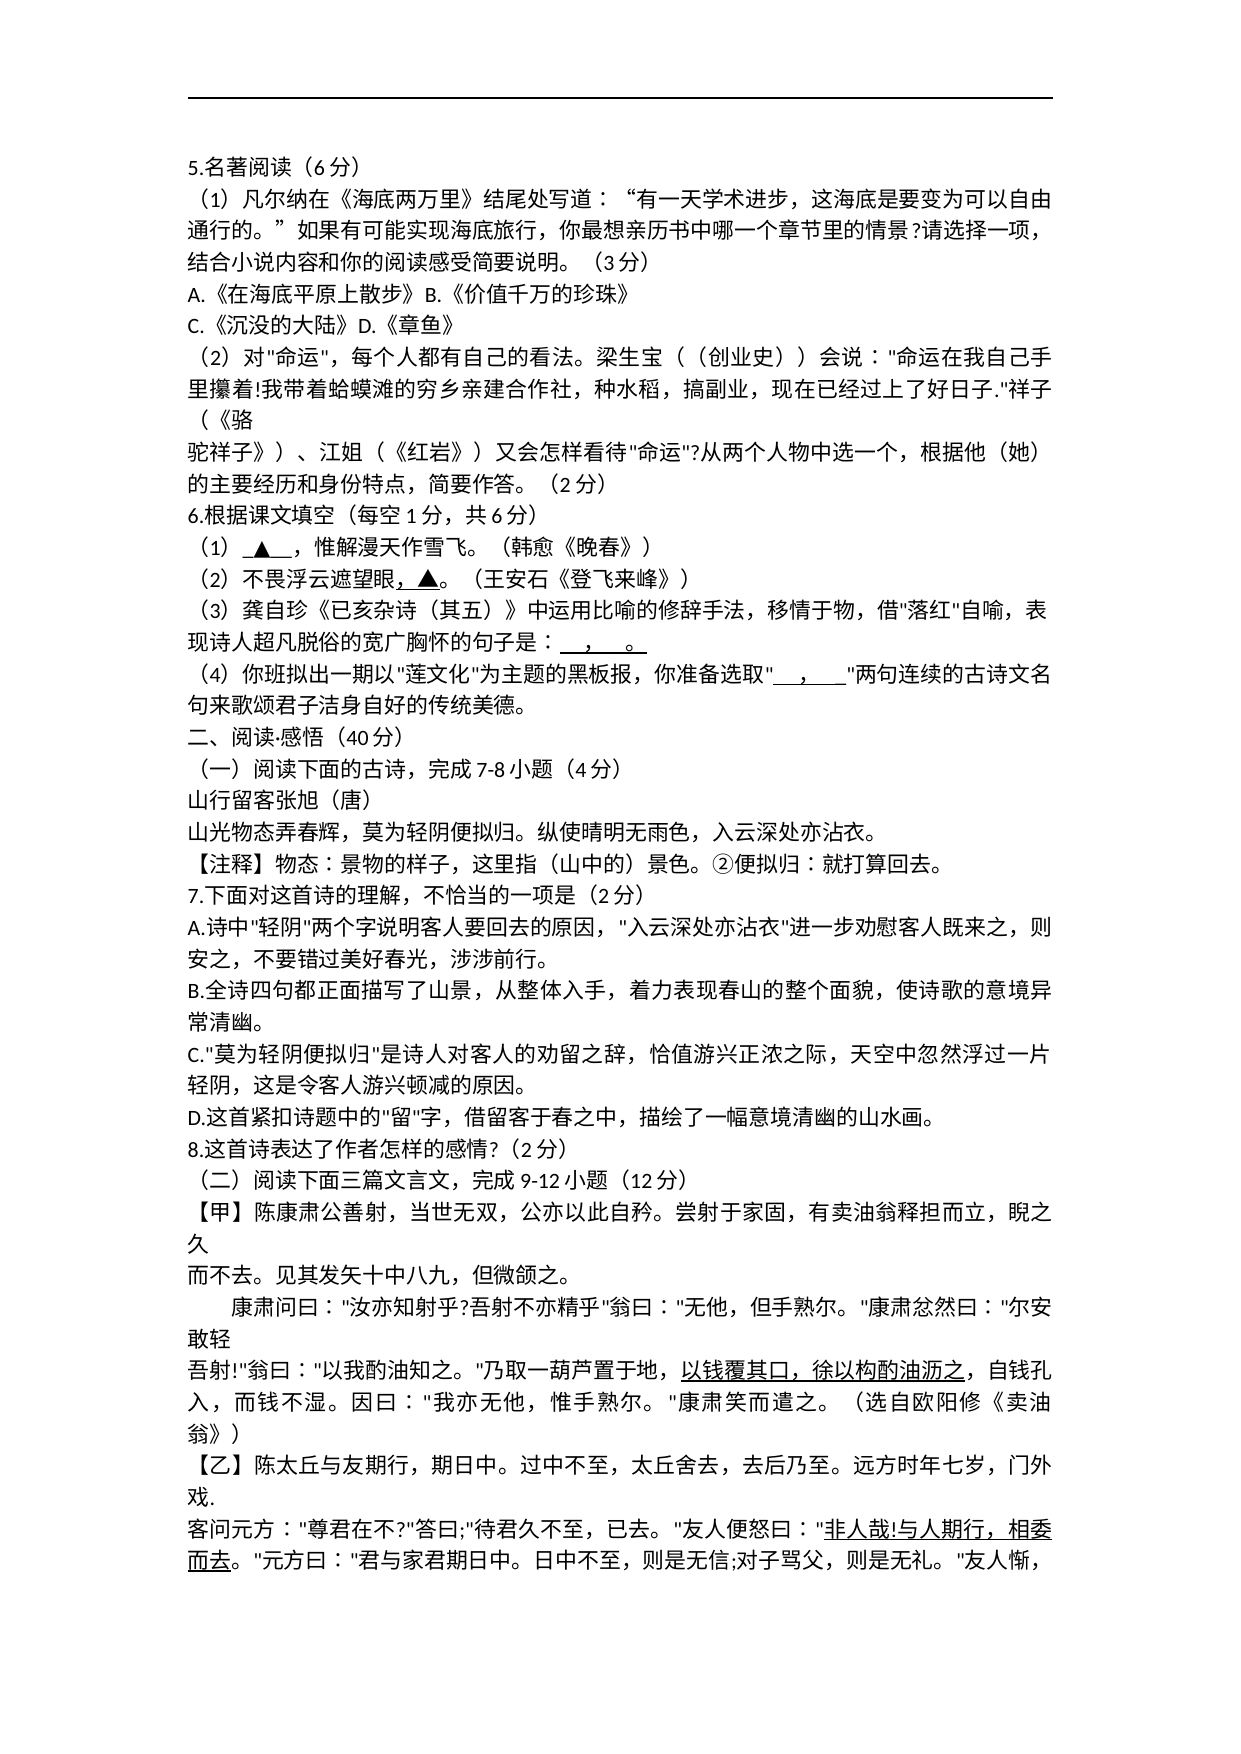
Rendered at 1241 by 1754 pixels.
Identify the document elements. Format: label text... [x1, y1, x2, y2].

text （1）凡尔纳在《海底两万里》结尾处写道∶“有一天学术进步，这海底是要变为可以自由 [187, 182, 1053, 213]
text C."莫为轻阴便拟归"是诗人对客人的劝留之辞，恰值游兴正浓之际，天空中忽然浮过一片轻阴，这是令客人游兴顿减的原因。 [187, 1037, 1053, 1100]
text 【乙】陈太丘与友期行，期日中。过中不至，太丘舍去，去后乃至。远方时年七岁，门外戏. [187, 1448, 1053, 1512]
text 二、阅读·感悟（40分） [187, 720, 1053, 752]
text （2）对"命运"，每个人都有自己的看法。梁生宝（（创业史））会说∶"命运在我自己手里攥着!我带着蛤蟆滩的穷乡亲建合作社，种水稻，搞副业，现在已经过上了好日子."祥子（《骆 [187, 340, 1053, 435]
text 山行留客张旭（唐） [187, 783, 1053, 815]
text （2）不畏浮云遮望眼，▲。（王安石《登飞来峰》） [187, 562, 1053, 593]
text （4）你班拟出一期以"莲文化"为主题的黑板报，你准备选取" ， _"两句连续的古诗文名句来歌颂君子洁身自好的传统美德。 [187, 657, 1053, 720]
text 【甲】陈康肃公善射，当世无双，公亦以此自矜。尝射于家固，有卖油翁释担而立，睨之久 [187, 1195, 1053, 1258]
text 【注释】物态∶景物的样子，这里指（山中的）景色。②便拟归∶就打算回去。 [187, 847, 1053, 878]
text （二）阅读下面三篇文言文，完成9-12小题（12分） [187, 1163, 1053, 1195]
text 而不去。见其发矢十中八九，但微颌之。 [187, 1258, 1053, 1290]
text 山光物态弄春辉，莫为轻阴便拟归。纵使晴明无雨色，入云深处亦沾衣。 [187, 815, 1053, 847]
text A.《在海底平原上散步》B.《价值千万的珍珠》 [187, 277, 1053, 308]
text （3）龚自珍《已亥杂诗（其五）》中运用比喻的修辞手法，移情于物，借"落红"自喻，表 [187, 593, 1053, 625]
text B.全诗四句都正面描写了山景，从整体入手，着力表现春山的整个面貌，使诗歌的意境异常清幽。 [187, 973, 1053, 1037]
text A.诗中"轻阴"两个字说明客人要回去的原因，"入云深处亦沾衣"进一步劝慰客人既来之，则安之，不要错过美好春光，涉涉前行。 [187, 910, 1053, 973]
text 8.这首诗表达了作者怎样的感情?（2分） [187, 1132, 1053, 1163]
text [187, 1512, 1053, 1575]
text 7.下面对这首诗的理解，不恰当的一项是（2分） [187, 878, 1053, 910]
text D.这首紧扣诗题中的"留"字，借留客于春之中，描绘了一幅意境清幽的山水画。 [187, 1100, 1053, 1132]
text （1）_▲__，惟解漫天作雪飞。（韩愈《晚春》） [187, 530, 1053, 562]
text 6.根据课文填空（每空1分，共6分） [187, 498, 1053, 530]
text 吾射!"翁曰∶"以我酌油知之。"乃取一葫芦置于地，以钱覆其口，徐以构酌油沥之，自钱孔入，而钱不湿。因曰∶"我亦无他，惟手熟尔。"康肃笑而遣之。（选自欧阳修《卖油翁》） [187, 1353, 1053, 1448]
text 现诗人超凡脱俗的宽广胸怀的句子是∶ ， 。 [187, 625, 1053, 657]
text 康肃问曰∶"汝亦知射乎?吾射不亦精乎"翁曰∶"无他，但手熟尔。"康肃忿然曰∶"尔安敢轻 [187, 1290, 1053, 1353]
text 5.名著阅读（6分） [187, 150, 1053, 182]
text C.《沉没的大陆》D.《章鱼》 [187, 308, 1053, 340]
text 驼祥子》）、江姐（《红岩》）又会怎样看待"命运"?从两个人物中选一个，根据他（她）的主要经历和身份特点，简要作答。（2分） [187, 435, 1053, 498]
text 通行的。”如果有可能实现海底旅行，你最想亲历书中哪一个章节里的情景?请选择一项，结合小说内容和你的阅读感受简要说明。（3分） [187, 213, 1053, 277]
text （一）阅读下面的古诗，完成7-8小题（4分） [187, 752, 1053, 783]
